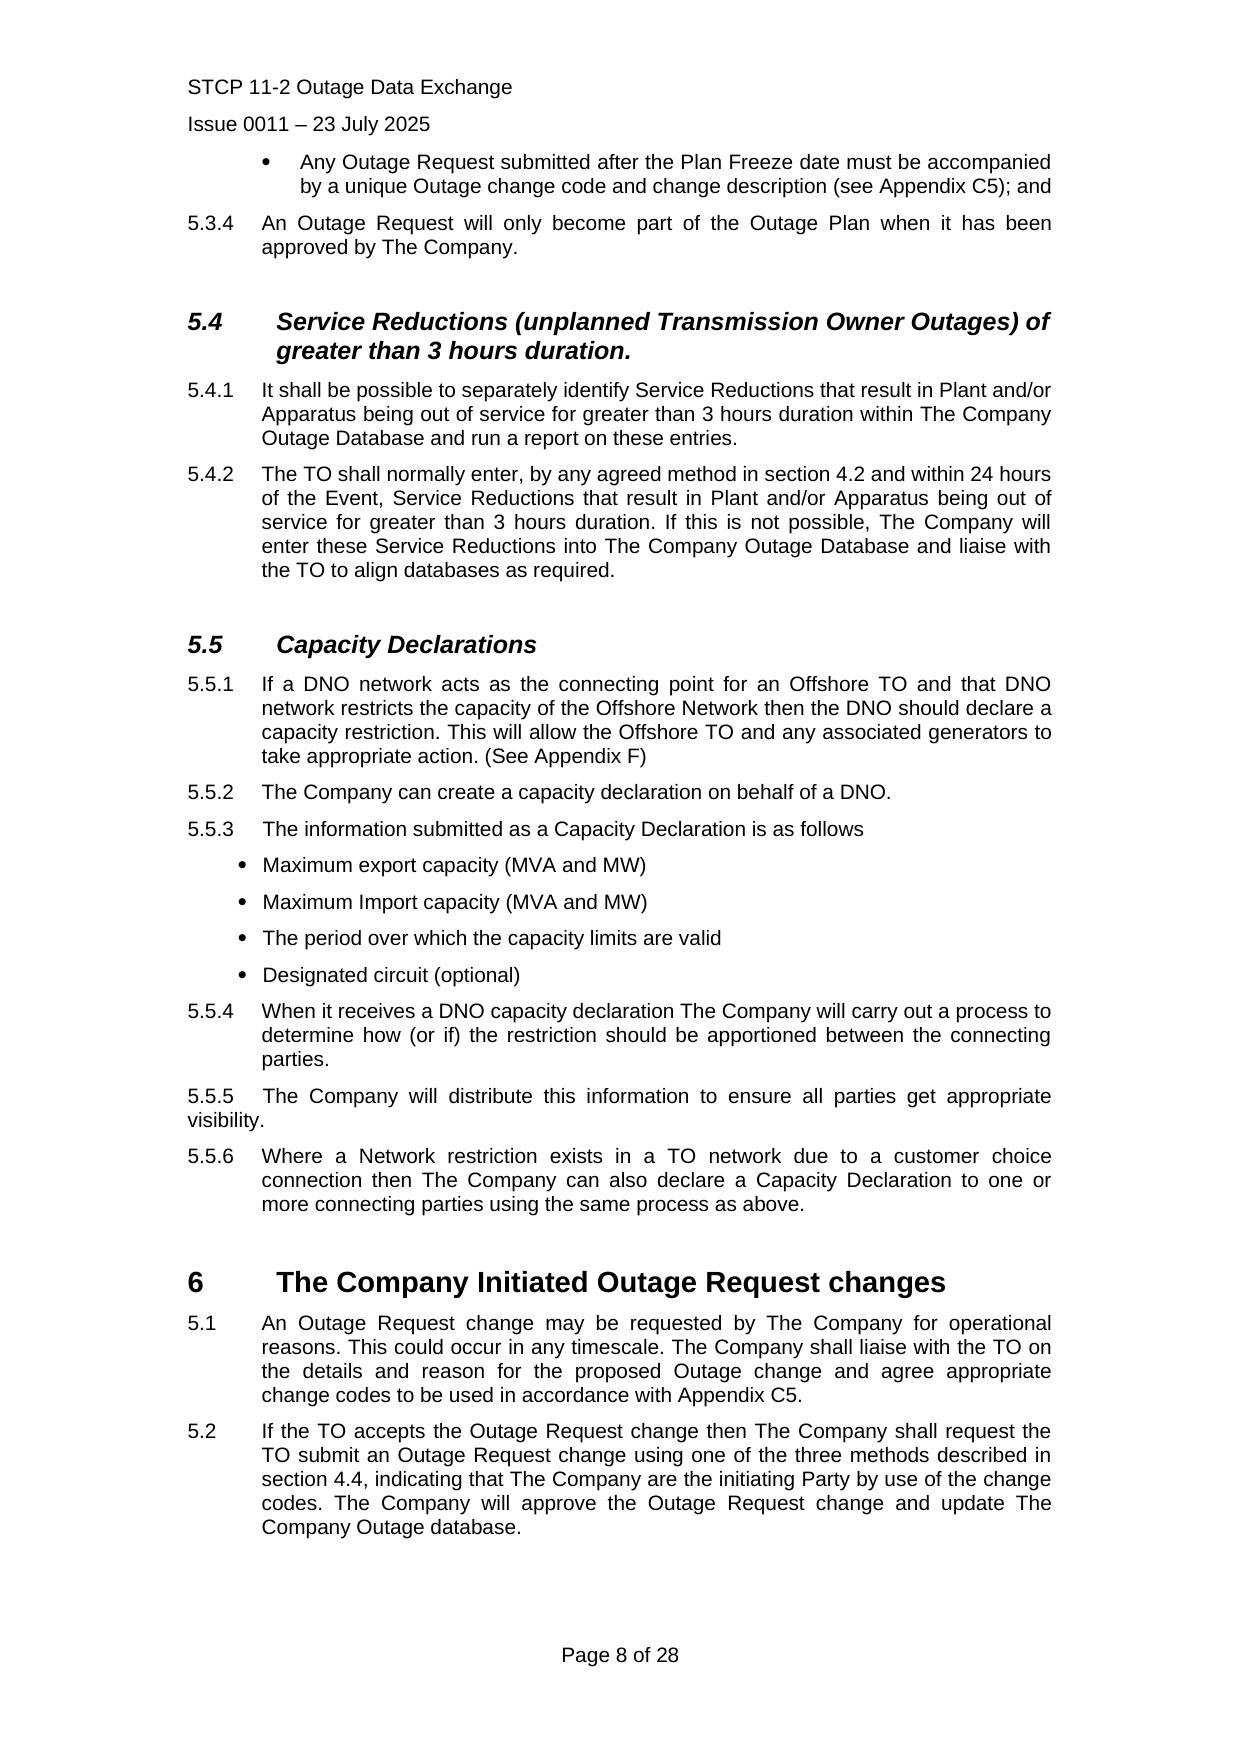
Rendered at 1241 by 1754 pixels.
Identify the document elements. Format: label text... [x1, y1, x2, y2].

subtitle It shall be possible to separately identify Service Reductions that result in Plant and/or Apparatus being out of service for greater than 3 hours duration within The Company Outage Database and run a report on these entries. [187, 377, 1053, 449]
subtitle The period over which the capacity limits are valid [187, 926, 1053, 950]
subtitle The Company can create a capacity declaration on behalf of a DNO. [187, 780, 1053, 804]
subtitle Service Reductions (unplanned Transmission Owner Outages) of greater than 3 hours duration. [187, 307, 1053, 365]
subtitle Maximum export capacity (MVA and MW) [187, 853, 1053, 877]
subtitle When it receives a DNO capacity declaration The Company will carry out a process to determine how (or if) the restriction should be apportioned between the connecting parties. [187, 999, 1053, 1071]
subtitle The information submitted as a Capacity Declaration is as follows [187, 817, 1053, 841]
subtitle The TO shall normally enter, by any agreed method in section 4.2 and within 24 hours of the Event, Service Reductions that result in Plant and/or Apparatus being out of service for greater than 3 hours duration. If this is not possible, The Company will enter these Service Reductions into The Company Outage Database and liaise with the TO to align databases as required. [187, 462, 1053, 582]
subtitle If a DNO network acts as the connecting point for an Offshore TO and that DNO network restricts the capacity of the Offshore Network then the DNO should declare a capacity restriction. This will allow the Offshore TO and any associated generators to take appropriate action. (See Appendix F) [187, 672, 1053, 768]
text 5.2 If the TO accepts the Outage Request change then The Company shall request the TO submit an Outage Request change using one of the three methods described in section 4.4, indicating that The Company are the initiating Party by use of the change codes. The Company will approve the Outage Request change and update The Company Outage database. [187, 1419, 1053, 1539]
subtitle The Company will distribute this information to ensure all parties get appropriate visibility. [187, 1084, 1053, 1132]
subtitle Maximum Import capacity (MVA and MW) [187, 889, 1053, 914]
subtitle Any Outage Request submitted after the Plan Freeze date must be accompanied by a unique Outage change code and change description (see Appendix C5); and [262, 150, 1053, 198]
subtitle Where a Network restriction exists in a TO network due to a customer choice connection then The Company can also declare a Capacity Declaration to one or more connecting parties using the same process as above. [187, 1144, 1053, 1216]
subtitle The Company Initiated Outage Request changes [187, 1265, 1053, 1298]
subtitle Designated circuit (optional) [187, 963, 1053, 987]
subtitle An Outage Request will only become part of the Outage Plan when it has been approved by The Company. [187, 211, 1053, 258]
text 5.1 An Outage Request change may be requested by The Company for operational reasons. This could occur in any timescale. The Company shall liaise with the TO on the details and reason for the proposed Outage change and agree appropriate change codes to be used in accordance with Appendix C5. [187, 1311, 1053, 1407]
subtitle Capacity Declarations [187, 631, 1053, 659]
